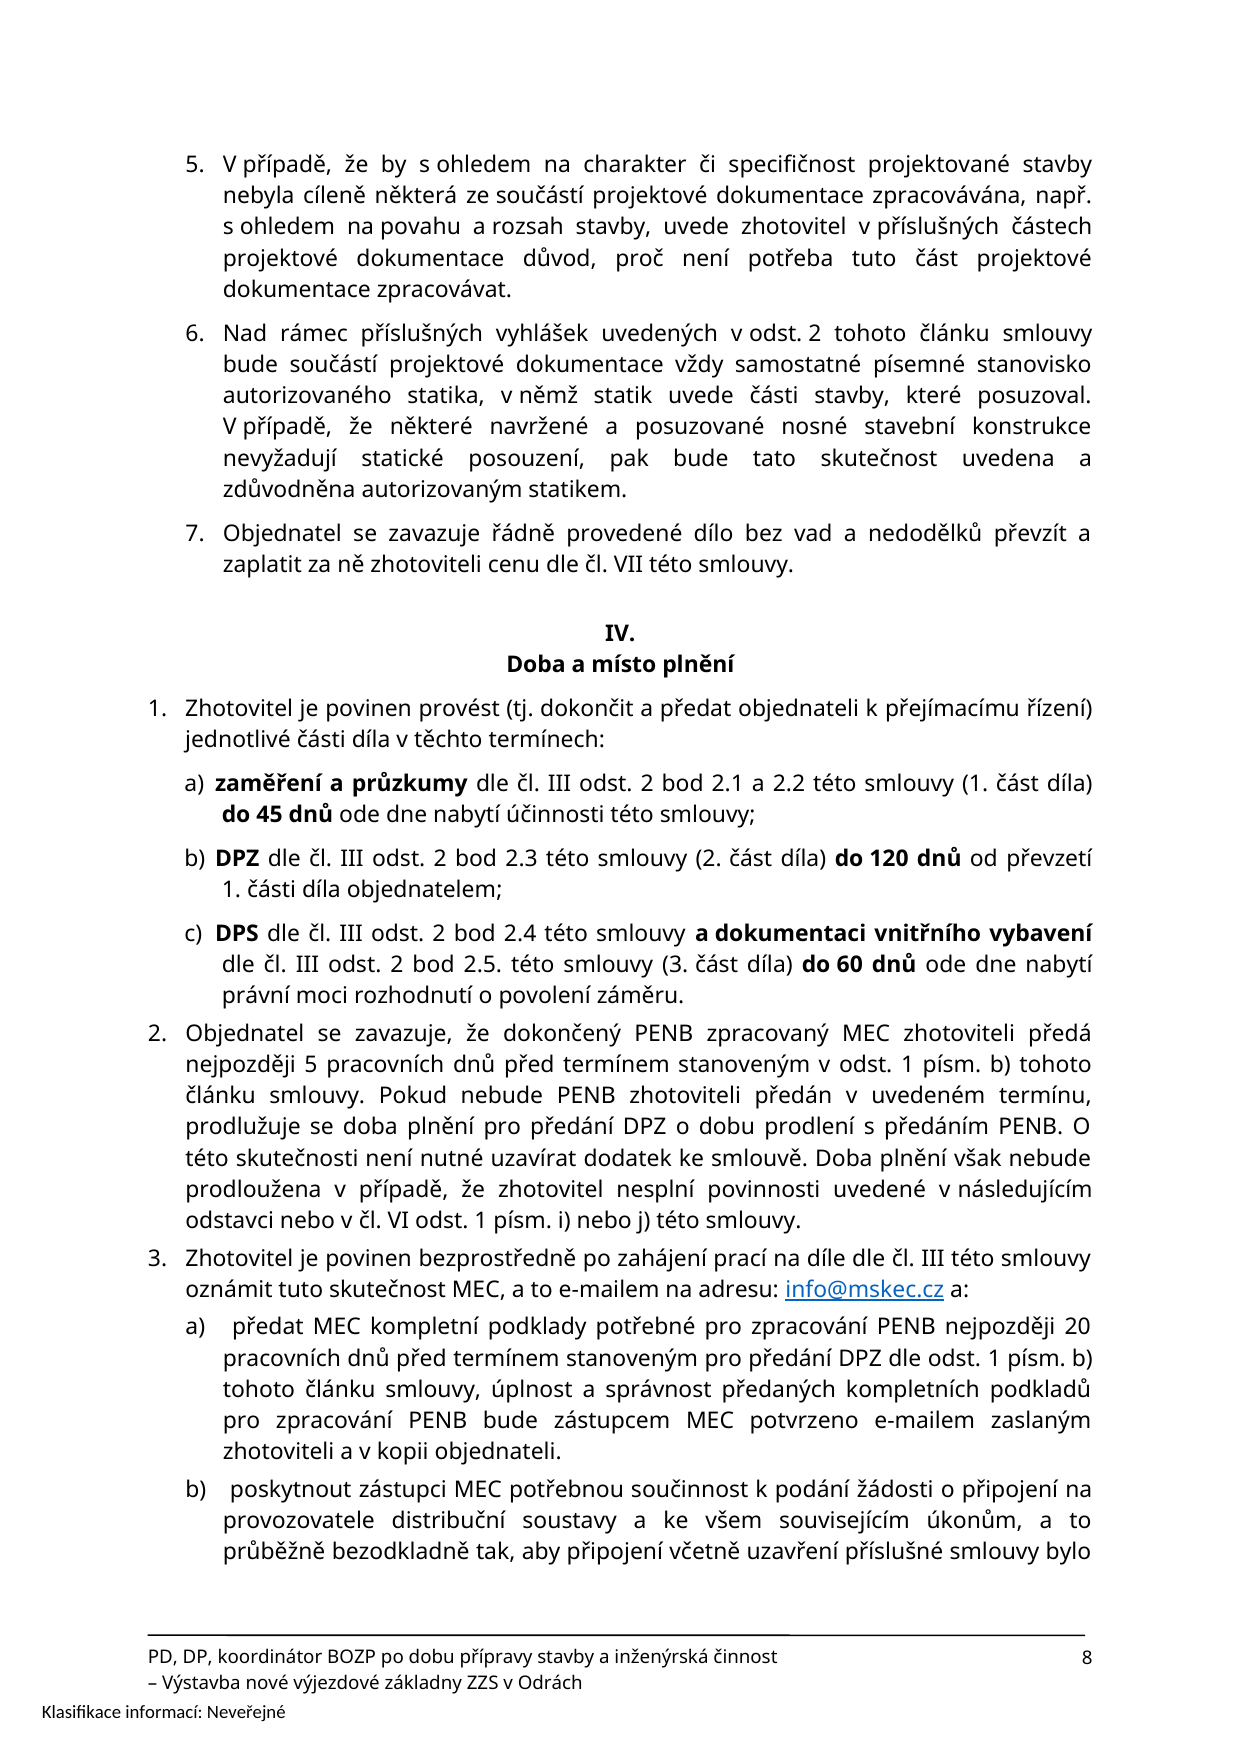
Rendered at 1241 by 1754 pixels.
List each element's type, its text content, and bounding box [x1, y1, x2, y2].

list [185, 1473, 1092, 1566]
list Objednatel se zavazuje, že dokončený PENB zpracovaný MEC zhotoviteli předá nejpozději 5 pracovních dnů před termínem stanoveným v odst. 1 písm. b) tohoto článku smlouvy. Pokud nebude PENB zhotoviteli předán v uvedeném termínu, prodlužuje se doba plnění pro předání DPZ o dobu prodlení s předáním PENB. O této skutečnosti není nutné uzavírat dodatek ke smlouvě. Doba plnění však nebude prodloužena v případě, že zhotovitel nesplní povinnosti uvedené v následujícím odstavci nebo v čl. VI odst. 1 písm. i) nebo j) této smlouvy. [148, 1016, 1092, 1235]
list DPS dle čl. III odst. 2 bod 2.4 této smlouvy a dokumentaci vnitřního vybavení dle čl. III odst. 2 bod 2.5. této smlouvy (3. část díla) do 60 dnů ode dne nabytí právní moci rozhodnutí o povolení záměru. [184, 916, 1092, 1010]
text IV. Doba a místo plnění [148, 616, 1092, 679]
list V případě, že by s ohledem na charakter či specifičnost projektované stavby nebyla cíleně některá ze součástí projektové dokumentace zpracovávána, např. s ohledem na povahu a rozsah stavby, uvede zhotovitel v příslušných částech projektové dokumentace důvod, proč není potřeba tuto část projektové dokumentace zpracovávat. [185, 148, 1092, 304]
list zaměření a průzkumy dle čl. III odst. 2 bod 2.1 a 2.2 této smlouvy (1. část díla) do 45 dnů ode dne nabytí účinnosti této smlouvy; [184, 766, 1092, 829]
list Zhotovitel je povinen provést (tj. dokončit a předat objednateli k přejímacímu řízení) jednotlivé části díla v těchto termínech: [148, 691, 1092, 754]
list Nad rámec příslušných vyhlášek uvedených v odst. 2 tohoto článku smlouvy bude součástí projektové dokumentace vždy samostatné písemné stanovisko autorizovaného statika, v němž statik uvede části stavby, které posuzoval. V případě, že některé navržené a posuzované nosné stavební konstrukce nevyžadují statické posouzení, pak bude tato skutečnost uvedena a zdůvodněna autorizovaným statikem. [185, 316, 1092, 504]
list DPZ dle čl. III odst. 2 bod 2.3 této smlouvy (2. část díla) do 120 dnů od převzetí 1. části díla objednatelem; [184, 841, 1092, 904]
list Zhotovitel je povinen bezprostředně po zahájení prací na díle dle čl. III této smlouvy oznámit tuto skutečnost MEC, a to e-mailem na adresu: info@mskec.cz a: [148, 1241, 1092, 1304]
list Objednatel se zavazuje řádně provedené dílo bez vad a nedodělků převzít a zaplatit za ně zhotoviteli cenu dle čl. VII této smlouvy. [185, 516, 1092, 579]
list předat MEC kompletní podklady potřebné pro zpracování PENB nejpozději 20 pracovních dnů před termínem stanoveným pro předání DPZ dle odst. 1 písm. b) tohoto článku smlouvy, úplnost a správnost předaných kompletních podkladů pro zpracování PENB bude zástupcem MEC potvrzeno e-mailem zaslaným zhotoviteli a v kopii objednateli. [185, 1310, 1092, 1466]
